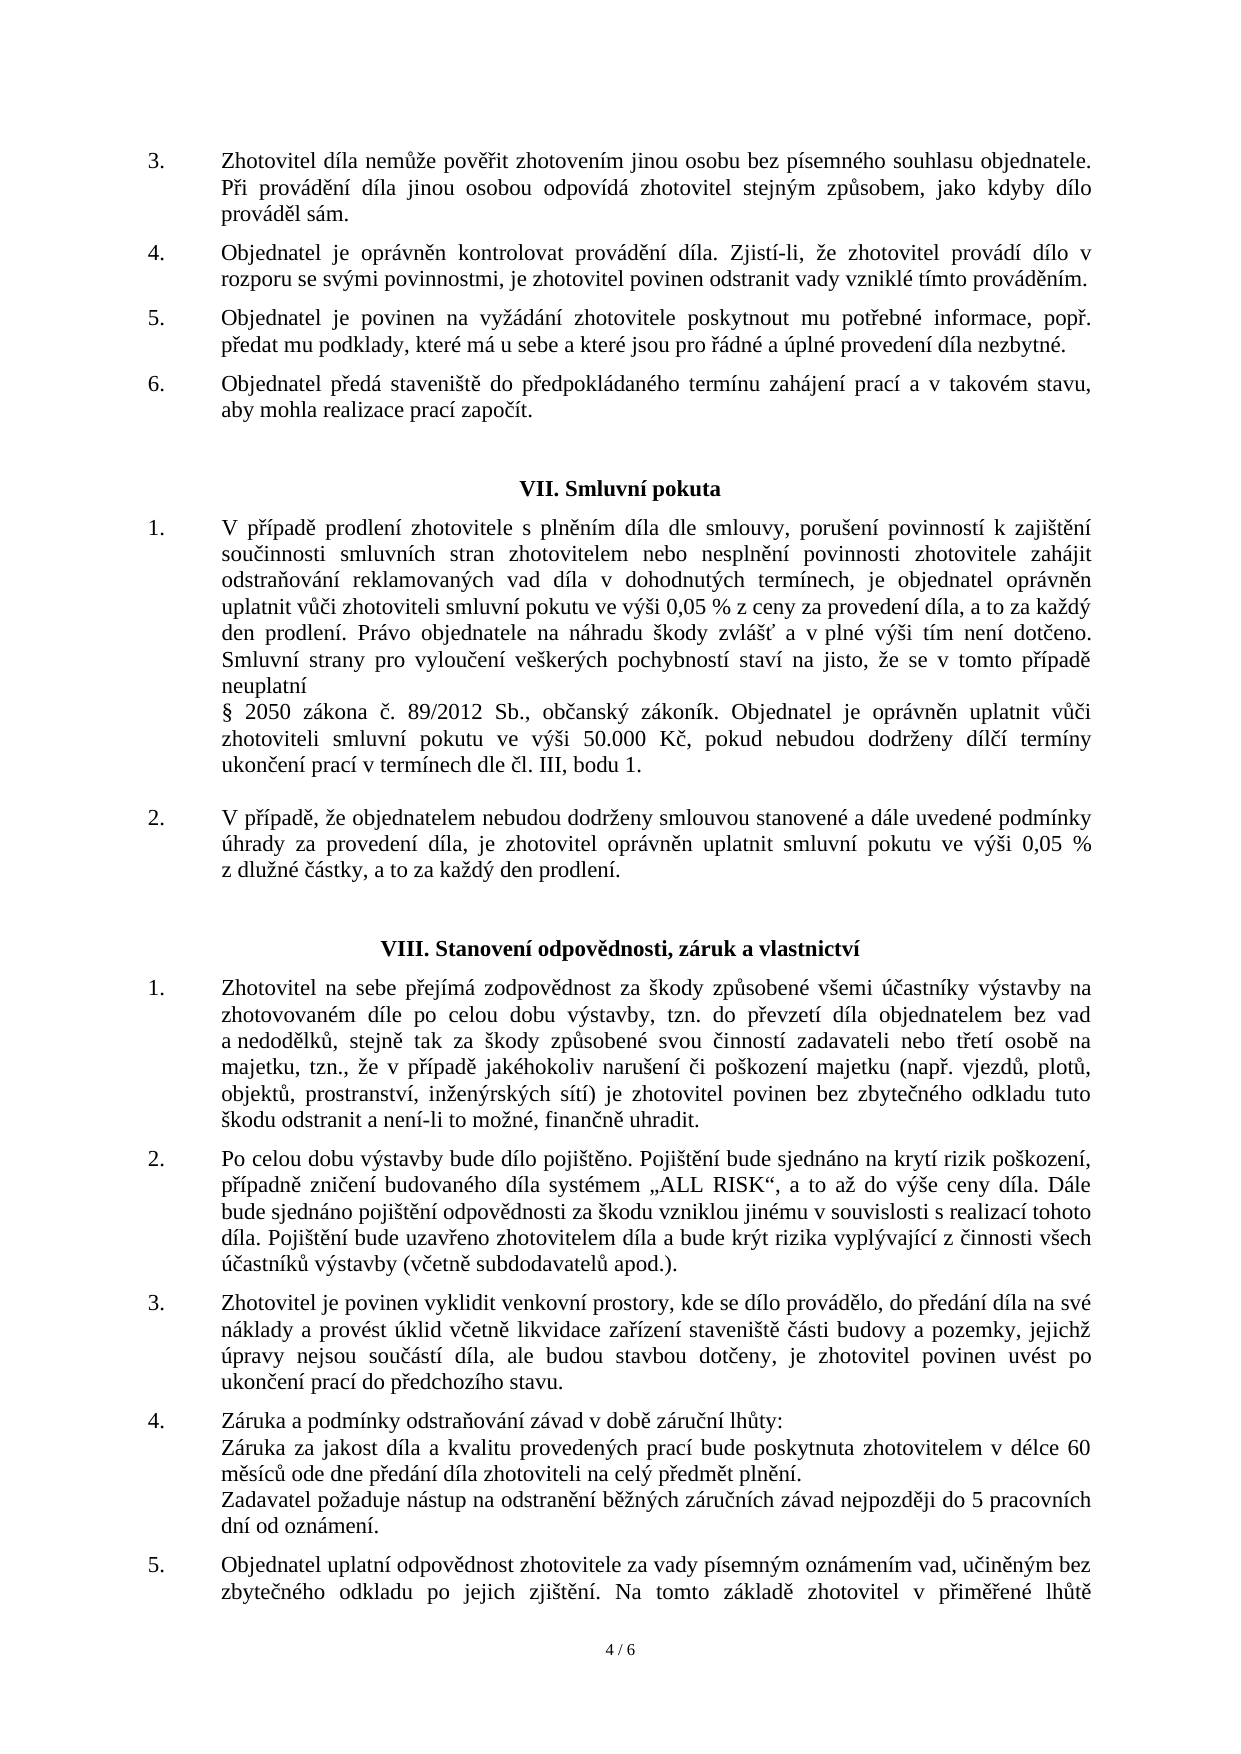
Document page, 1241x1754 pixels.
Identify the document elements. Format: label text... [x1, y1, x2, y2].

text 6. Objednatel předá staveniště do předpokládaného termínu zahájení prací a v takovém stavu, aby mohla realizace prací započít. [148, 369, 1093, 422]
text VIII. Stanovení odpovědnosti, záruk a vlastnictví [148, 936, 1093, 962]
text 5. Objednatel je povinen na vyžádání zhotovitele poskytnout mu potřebné informace, popř. předat mu podklady, které má u sebe a které jsou pro řádné a úplné provedení díla nezbytné. [148, 304, 1093, 357]
list V případě prodlení zhotovitele s plněním díla dle smlouvy, porušení povinností k zajištění součinnosti smluvních stran zhotovitelem nebo nesplnění povinnosti zhotovitele zahájit odstraňování reklamovaných vad díla v dohodnutých termínech, je objednatel oprávněn uplatnit vůči zhotoviteli smluvní pokutu ve výši 0,05 % z ceny za provedení díla, a to za každý den prodlení. Právo objednatele na náhradu škody zvlášť a v plné výši tím není dotčeno. Smluvní strany pro vyloučení veškerých pochybností staví na jisto, že se v tomto případě neuplatní § 2050 zákona č. 89/2012 Sb., občanský zákoník. Objednatel je oprávněn uplatnit vůči zhotoviteli smluvní pokutu ve výši 50.000 Kč, pokud nebudou dodrženy dílčí termíny ukončení prací v termínech dle čl. III, bodu 1. [148, 514, 1093, 777]
text 4. Objednatel je oprávněn kontrolovat provádění díla. Zjistí-li, že zhotovitel provádí dílo v rozporu se svými povinnostmi, je zhotovitel povinen odstranit vady vzniklé tímto prováděním. [148, 239, 1093, 292]
text 2. Po celou dobu výstavby bude dílo pojištěno. Pojištění bude sjednáno na krytí rizik poškození, případně zničení budovaného díla systémem „ALL RISK“, a to až do výše ceny díla. Dále bude sjednáno pojištění odpovědnosti za škodu vzniklou jinému v souvislosti s realizací tohoto díla. Pojištění bude uzavřeno zhotovitelem díla a bude krýt rizika vyplývající z činnosti všech účastníků výstavby (včetně subdodavatelů apod.). [148, 1145, 1093, 1277]
text VII. Smluvní pokuta [148, 475, 1093, 501]
text 4. Záruka a podmínky odstraňování závad v době záruční lhůty: [148, 1407, 1093, 1433]
text 3. Zhotovitel je povinen vyklidit venkovní prostory, kde se dílo provádělo, do předání díla na své náklady a provést úklid včetně likvidace zařízení staveniště části budovy a pozemky, jejichž úpravy nejsou součástí díla, ale budou stavbou dotčeny, je zhotovitel povinen uvést po ukončení prací do předchozího stavu. [148, 1289, 1093, 1395]
text 1. Zhotovitel na sebe přejímá zodpovědnost za škody způsobené všemi účastníky výstavby na zhotovovaném díle po celou dobu výstavby, tzn. do převzetí díla objednatelem bez vad a nedodělků, stejně tak za škody způsobené svou činností zadavateli nebo třetí osobě na majetku, tzn., že v případě jakéhokoliv narušení či poškození majetku (např. vjezdů, plotů, objektů, prostranství, inženýrských sítí) je zhotovitel povinen bez zbytečného odkladu tuto škodu odstranit a není-li to možné, finančně uhradit. [148, 974, 1093, 1132]
text 3. Zhotovitel díla nemůže pověřit zhotovením jinou osobu bez písemného souhlasu objednatele. Při provádění díla jinou osobou odpovídá zhotovitel stejným způsobem, jako kdyby dílo prováděl sám. [148, 148, 1093, 227]
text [148, 1551, 1093, 1604]
text Zadavatel požaduje nástup na odstranění běžných záručních závad nejpozději do 5 pracovních dní od oznámení. [221, 1486, 1093, 1539]
text Záruka za jakost díla a kvalitu provedených prací bude poskytnuta zhotovitelem v délce 60 měsíců ode dne předání díla zhotoviteli na celý předmět plnění. [221, 1433, 1093, 1486]
list V případě, že objednatelem nebudou dodrženy smlouvou stanovené a dále uvedené podmínky úhrady za provedení díla, je zhotovitel oprávněn uplatnit smluvní pokutu ve výši 0,05 % z dlužné částky, a to za každý den prodlení. [148, 804, 1093, 883]
